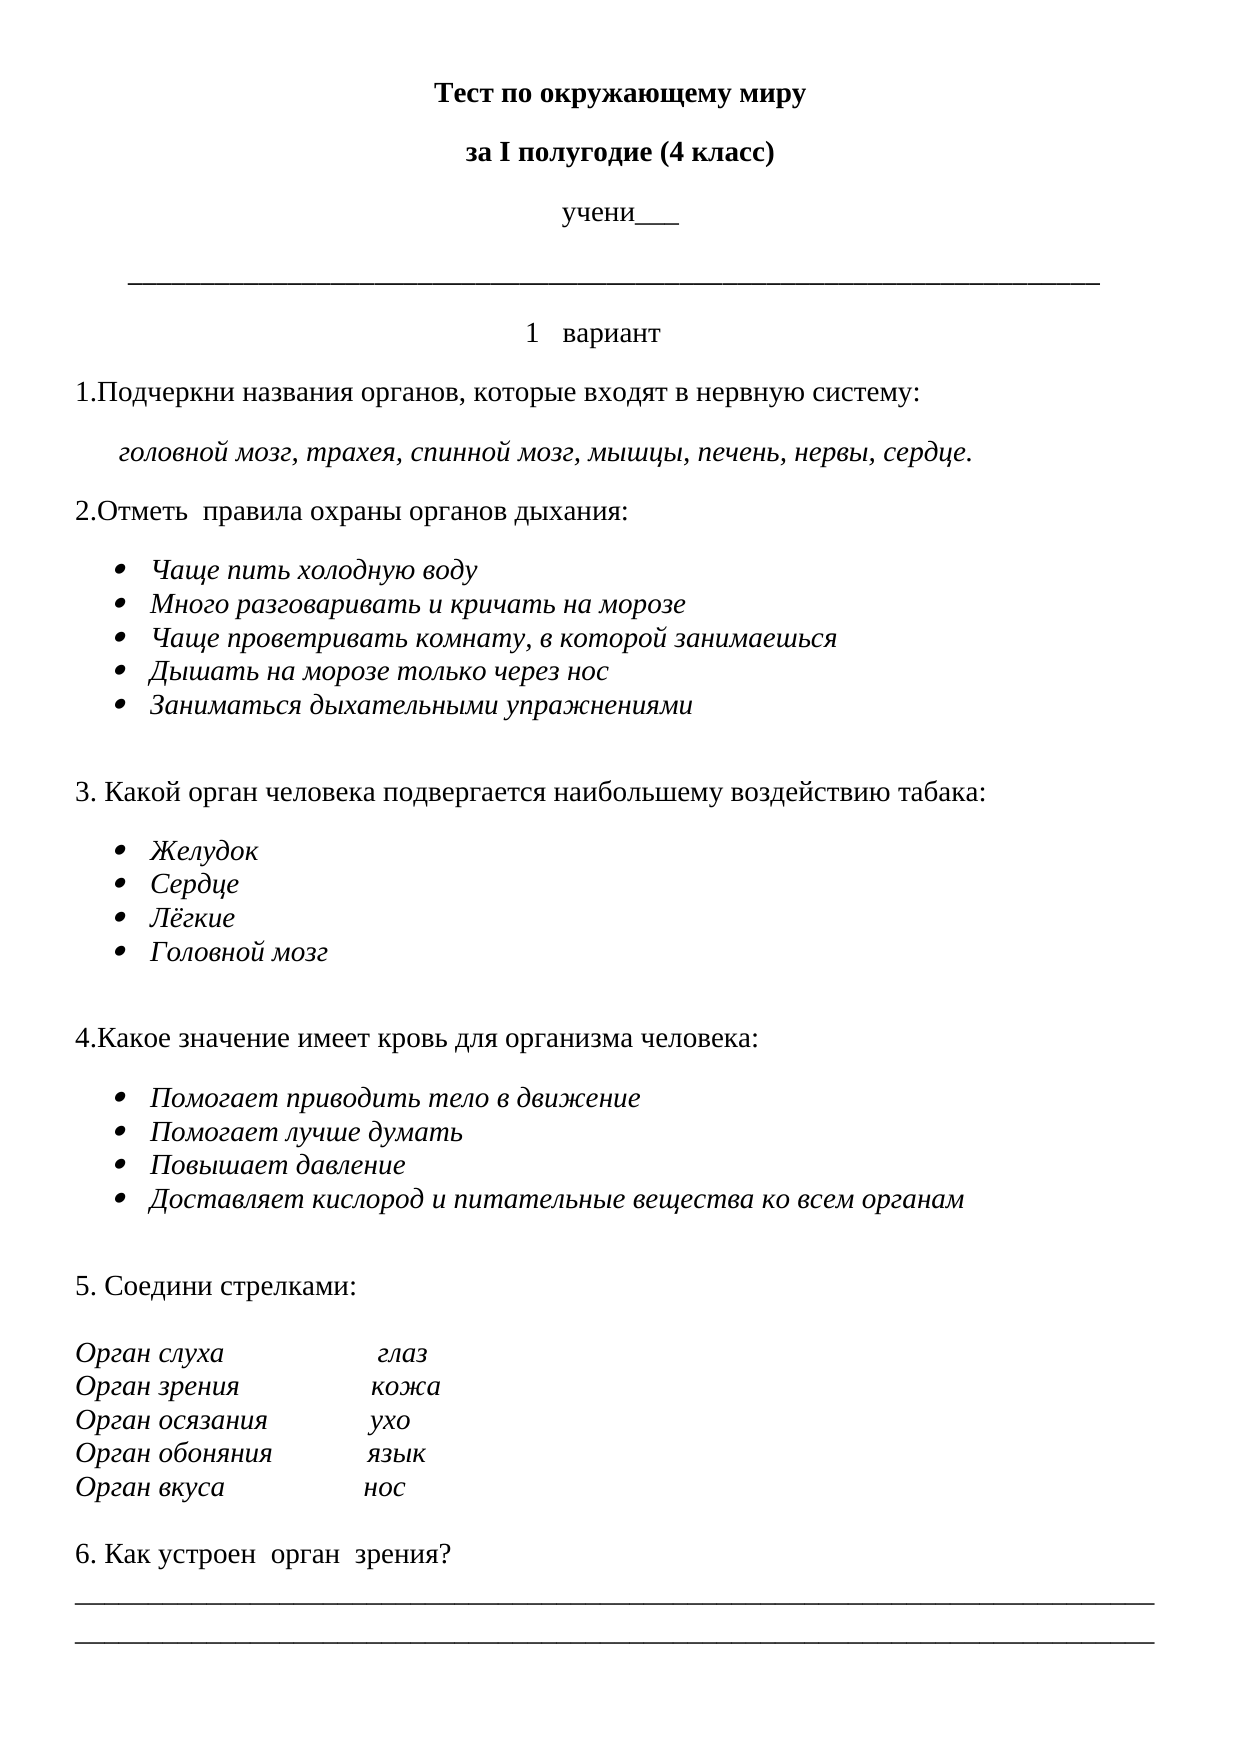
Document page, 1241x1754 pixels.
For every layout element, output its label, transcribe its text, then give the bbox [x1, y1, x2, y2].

text ___________________________________________________________________ [75, 253, 1165, 289]
list Помогает приводить тело в движение [112, 1080, 1165, 1114]
text 5. Соедини стрелками: [75, 1268, 1165, 1301]
text Орган вкуса нос [75, 1469, 1165, 1502]
list Чаще пить холодную воду [112, 552, 1165, 586]
text учени___ [75, 194, 1165, 227]
text Орган обоняния язык [75, 1435, 1165, 1469]
list Лёгкие [112, 900, 1165, 934]
text 2.Отметь правила охраны органов дыхания: [75, 493, 1165, 527]
list вариант [525, 315, 1165, 348]
list Повышает давление [112, 1147, 1165, 1181]
text Тест по окружающему миру [75, 75, 1165, 108]
text 3. Какой орган человека подвергается наибольшему воздействию табака: [75, 774, 1165, 807]
list Дышать на морозе только через нос [112, 653, 1165, 687]
text за Ι полугодие (4 класс) [75, 134, 1165, 168]
text 6. Как устроен орган зрения? ____________________________________________________________________________________________________________________________________________________ [75, 1536, 1165, 1647]
list Чаще проветривать комнату, в которой занимаешься [112, 620, 1165, 653]
text Орган слуха глаз [75, 1335, 1165, 1368]
list Головной мозг [112, 934, 1165, 968]
list Много разговаривать и кричать на морозе [112, 586, 1165, 620]
list Сердце [112, 867, 1165, 900]
list Заниматься дыхательными упражнениями [112, 687, 1165, 721]
list Доставляет кислород и питательные вещества ко всем органам [112, 1181, 1165, 1214]
text Орган осязания ухо [75, 1402, 1165, 1435]
text 4.Какое значение имеет кровь для организма человека: [75, 1021, 1165, 1054]
text Орган зрения кожа [75, 1368, 1165, 1402]
text головной мозг, трахея, спинной мозг, мышцы, печень, нервы, сердце. [75, 434, 1165, 467]
text 1.Подчеркни названия органов, которые входят в нервную систему: [75, 374, 1165, 408]
list Помогает лучше думать [112, 1114, 1165, 1147]
list Желудок [112, 833, 1165, 867]
